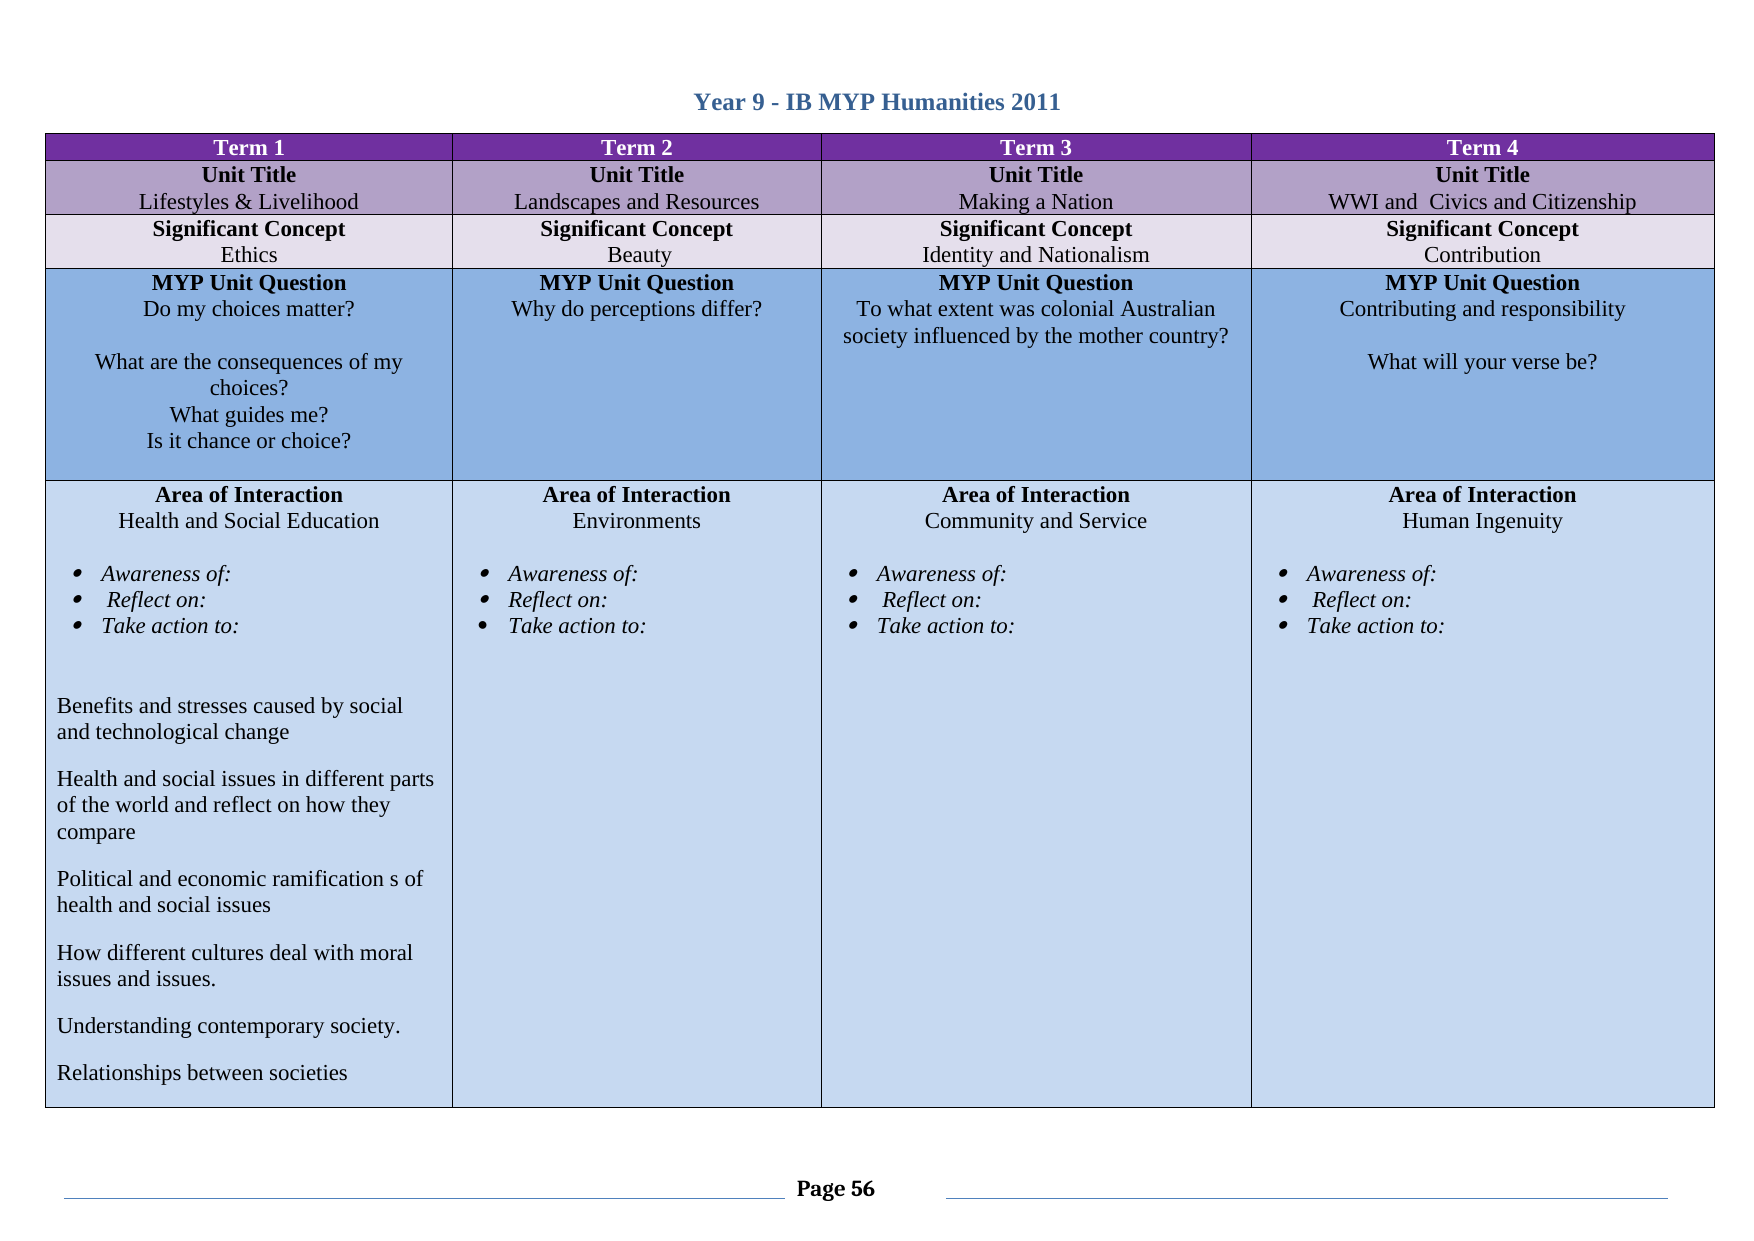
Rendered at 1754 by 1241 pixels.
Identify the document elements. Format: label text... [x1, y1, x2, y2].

table_cell MYP Unit Question Contributing and responsibility What will your verse be? [1252, 269, 1714, 480]
table_header Term 1 [46, 134, 452, 160]
subtitle Year 9 - IB MYP Humanities 2011 [75, 87, 1679, 116]
table_cell MYP Unit Question Do my choices matter? What are the consequences of my choices? What guides me? Is it chance or choice? [46, 269, 452, 480]
table_cell Area of Interaction Environments Awareness of: Reflect on: Take action to: [453, 481, 821, 1107]
table_cell Unit Title Making a Nation [822, 161, 1251, 214]
table_header Term 4 [1252, 134, 1714, 160]
table_cell Unit Title Lifestyles & Livelihood [46, 161, 452, 214]
table_header Term 3 [822, 134, 1251, 160]
table_header Term 2 [453, 134, 821, 160]
table_cell Unit Title WWI and Civics and Citizenship [1252, 161, 1714, 214]
table_cell MYP Unit Question To what extent was colonial Australian society influenced by the mother country? [822, 269, 1251, 480]
table_cell Area of Interaction Health and Social Education Awareness of: Reflect on: Take action to: Benefits and stresses caused by social and technological change Health and social issues in different parts of the world and reflect on how they compare Political and economic ramification s of health and social issues How different cultures deal with moral issues and issues. Understanding contemporary society. Relationships between societies [46, 481, 452, 1107]
table_cell MYP Unit Question Why do perceptions differ? [453, 269, 821, 480]
table_cell Area of Interaction Human Ingenuity Awareness of: Reflect on: Take action to: [1252, 481, 1714, 1107]
table_cell Significant Concept Contribution [1252, 215, 1714, 268]
table_cell Significant Concept Beauty [453, 215, 821, 268]
table_cell Area of Interaction Community and Service Awareness of: Reflect on: Take action to: [822, 481, 1251, 1107]
table_cell Significant Concept Identity and Nationalism [822, 215, 1251, 268]
table_cell Significant Concept Ethics [46, 215, 452, 268]
table_cell Unit Title Landscapes and Resources [453, 161, 821, 214]
